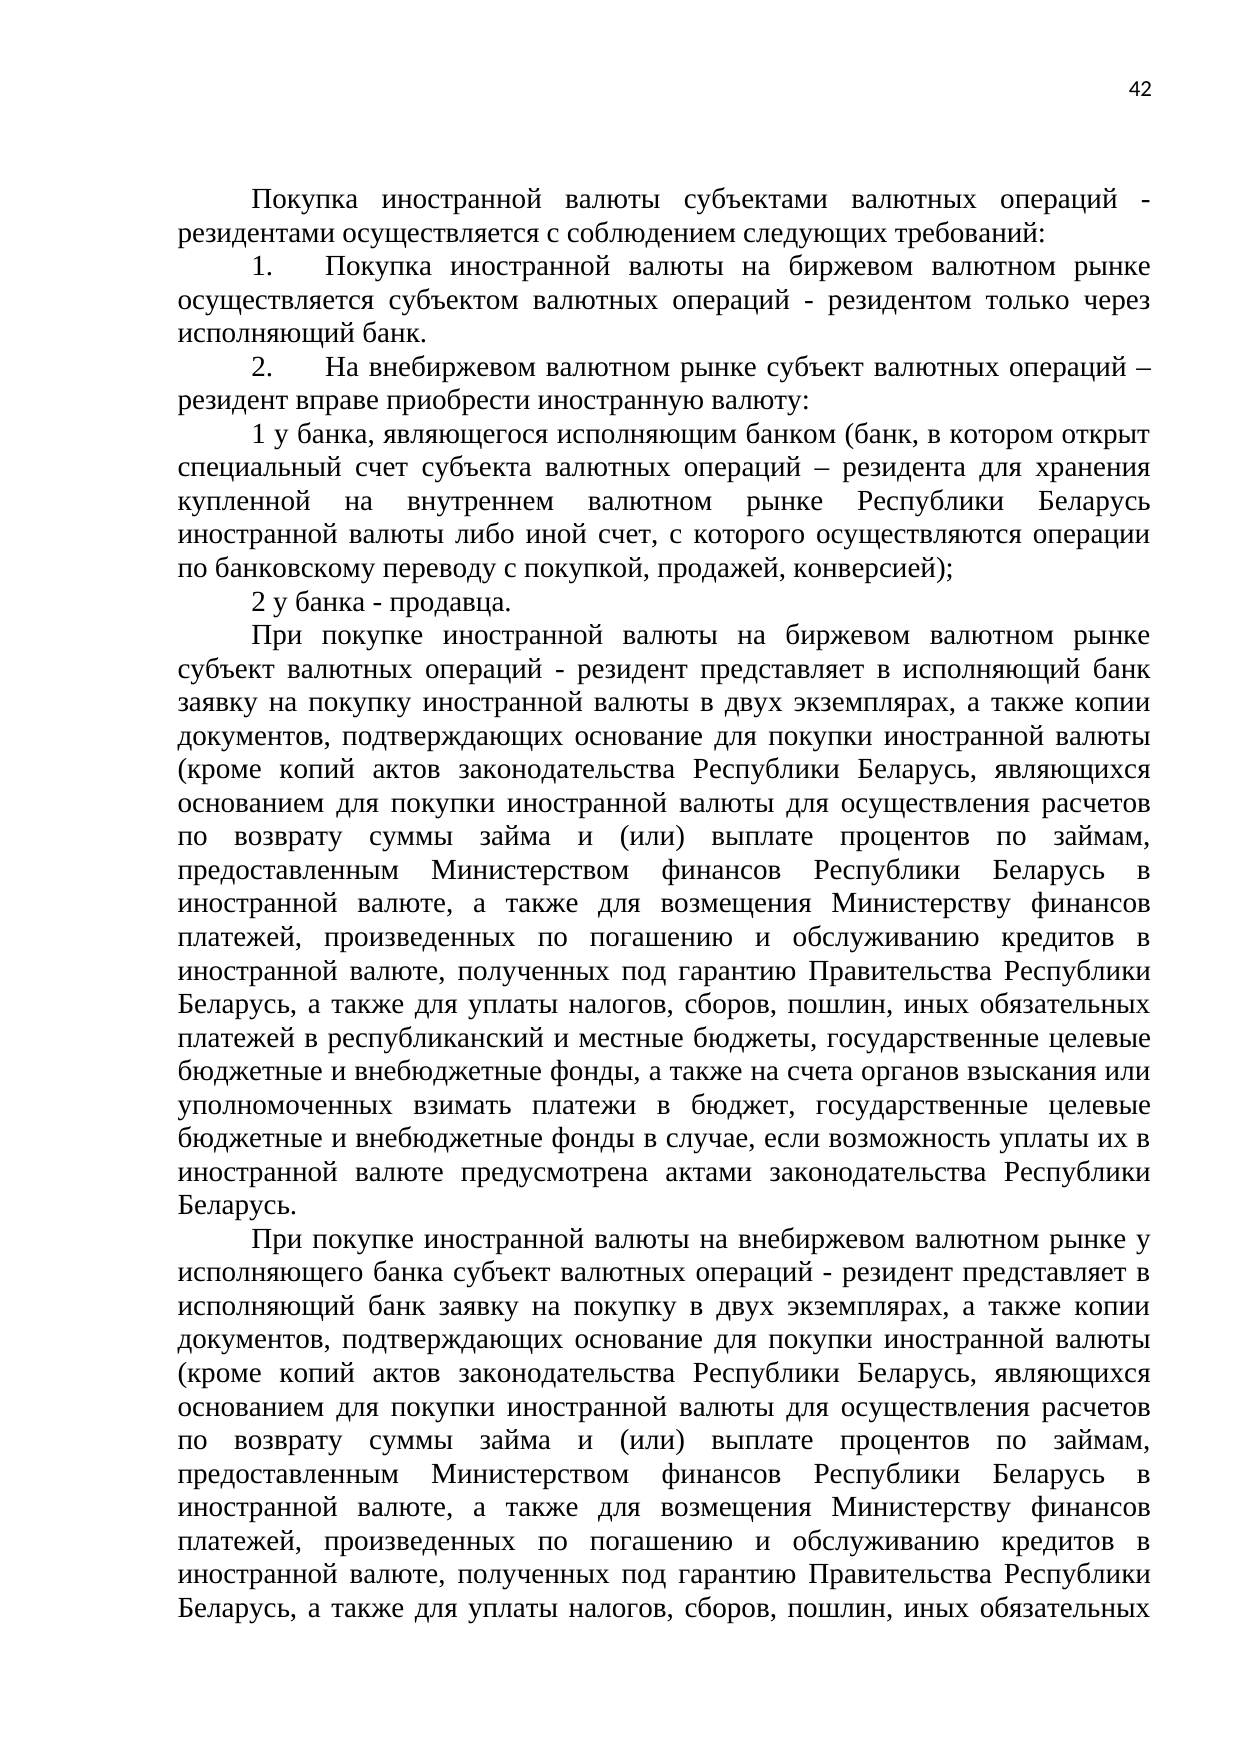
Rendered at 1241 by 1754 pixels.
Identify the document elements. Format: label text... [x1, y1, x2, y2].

list На внебиржевом валютном рынке субъект валютных операций – резидент вправе приобрести иностранную валюту: [177, 349, 1152, 416]
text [177, 1221, 1152, 1623]
text При покупке иностранной валюты на биржевом валютном рынке субъект валютных операций - резидент представляет в исполняющий банк заявку на покупку иностранной валюты в двух экземплярах, а также копии документов, подтверждающих основание для покупки иностранной валюты (кроме копий актов законодательства Республики Беларусь, являющихся основанием для покупки иностранной валюты для осуществления расчетов по возврату суммы займа и (или) выплате процентов по займам, предоставленным Министерством финансов Республики Беларусь в иностранной валюте, а также для возмещения Министерству финансов платежей, произведенных по погашению и обслуживанию кредитов в иностранной валюте, полученных под гарантию Правительства Республики Беларусь, а также для уплаты налогов, сборов, пошлин, иных обязательных платежей в республиканский и местные бюджеты, государственные целевые бюджетные и внебюджетные фонды, а также на счета органов взыскания или уполномоченных взимать платежи в бюджет, государственные целевые бюджетные и внебюджетные фонды в случае, если возможность уплаты их в иностранной валюте предусмотрена актами законодательства Республики Беларусь. [177, 617, 1152, 1221]
text 2 у банка - продавца. [177, 584, 1152, 617]
text 1 у банка, являющегося исполняющим банком (банк, в котором открыт специальный счет субъекта валютных операций – резидента для хранения купленной на внутреннем валютном рынке Республики Беларусь иностранной валюты либо иной счет, с которого осуществляются операции по банковскому переводу с покупкой, продажей, конверсией); [177, 416, 1152, 584]
list Покупка иностранной валюты на биржевом валютном рынке осуществляется субъектом валютных операций - резидентом только через исполняющий банк. [177, 248, 1152, 349]
text Покупка иностранной валюты субъектами валютных операций - резидентами осуществляется с соблюдением следующих требований: [177, 181, 1152, 248]
